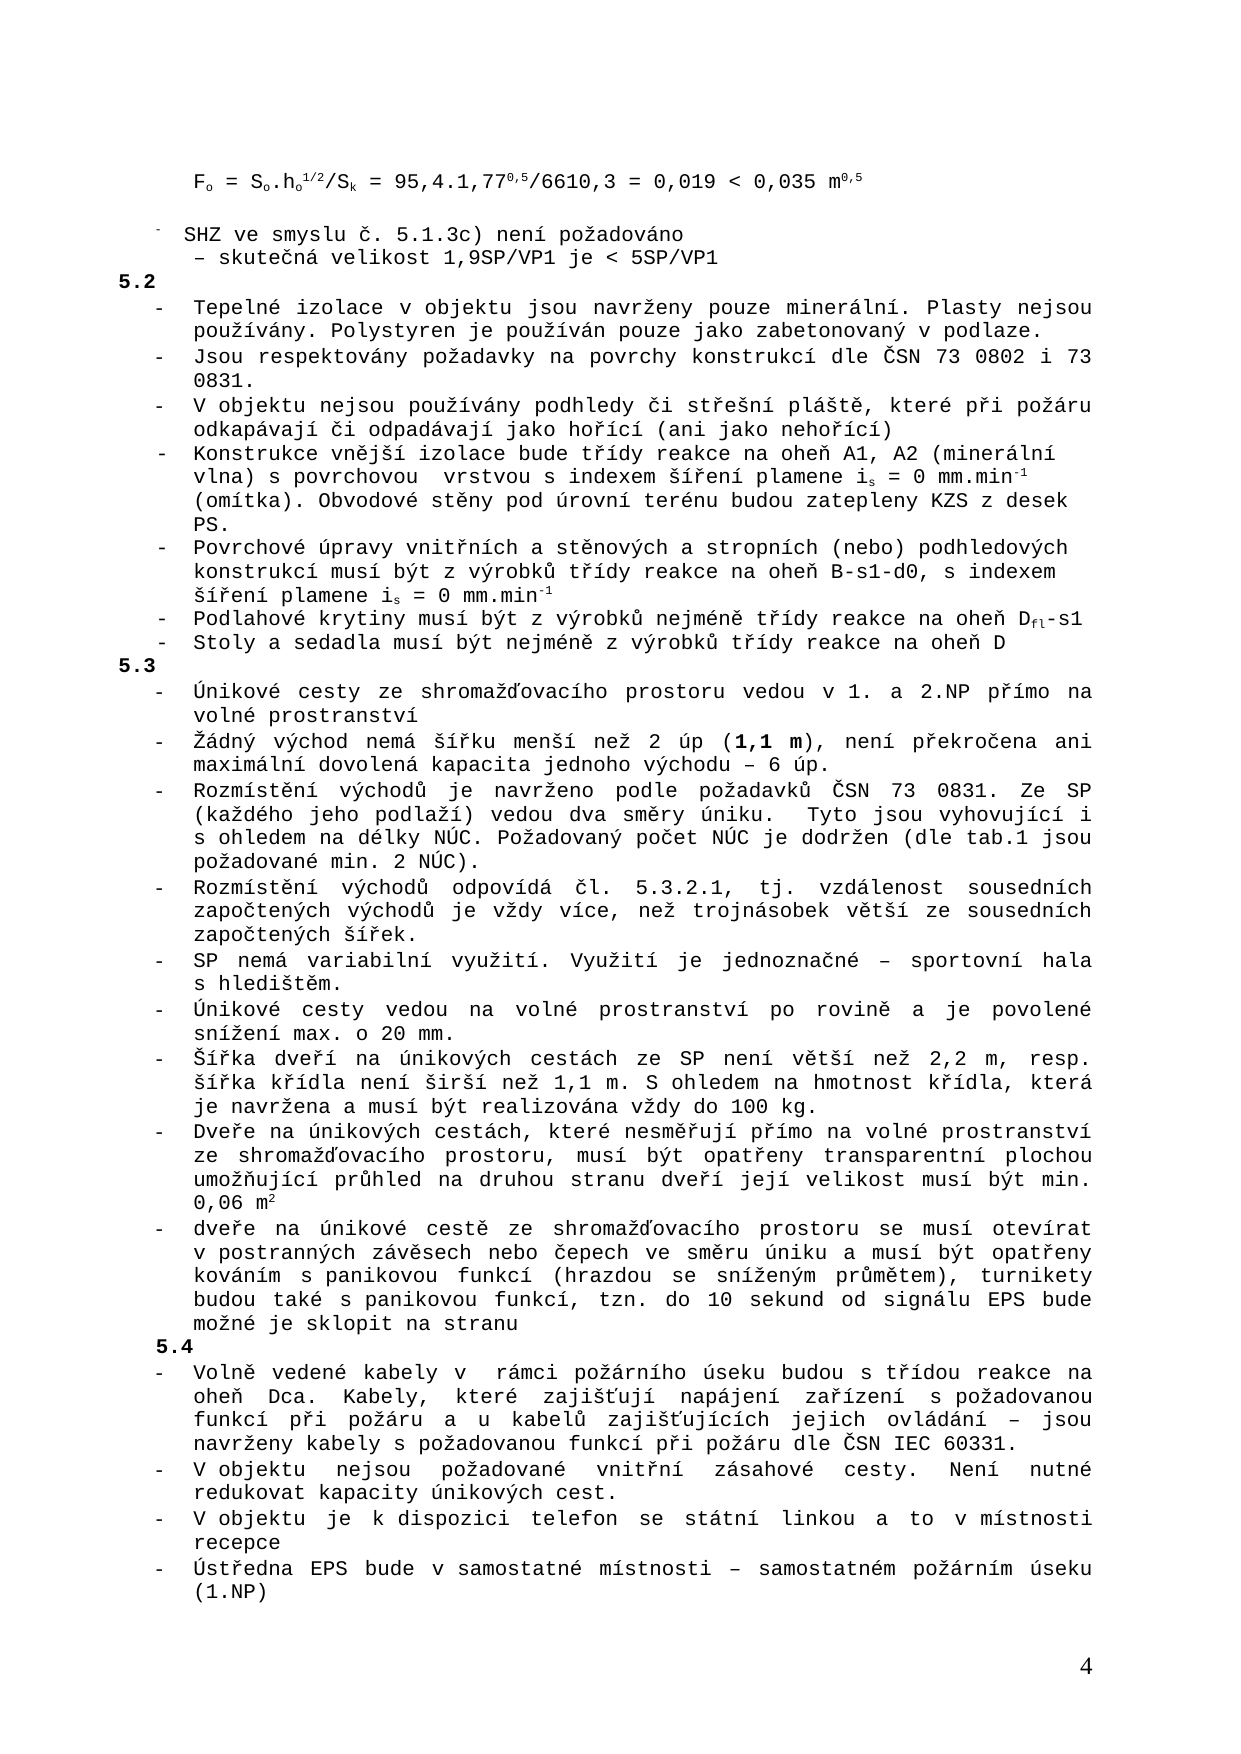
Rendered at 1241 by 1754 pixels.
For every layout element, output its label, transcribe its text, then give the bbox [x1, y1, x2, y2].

list Rozmístění východů odpovídá čl. 5.3.2.1, tj. vzdálenost sousedních započtených východů je vždy více, než trojnásobek větší ze sousedních započtených šířek. [156, 874, 1093, 948]
text šíření plamene is = 0 mm.min-1 [118, 584, 1093, 608]
text 5.3 [118, 656, 1093, 679]
list Volně vedené kabely v rámci požárního úseku budou s třídou reakce na oheň Dca. Kabely, které zajišťují napájení zařízení s požadovanou funkcí při požáru a u kabelů zajišťujících jejich ovládání – jsou navrženy kabely s požadovanou funkcí při požáru dle ČSN IEC 60331. [156, 1360, 1093, 1457]
text - Stoly a sedadla musí být nejméně z výrobků třídy reakce na oheň D [118, 632, 1093, 656]
text vlna) s povrchovou vrstvou s indexem šíření plamene is = 0 mm.min-1 [118, 466, 1093, 490]
list Rozmístění východů je navrženo podle požadavků ČSN 73 0831. Ze SP (každého jeho podlaží) vedou dva směry úniku. Tyto jsou vyhovující i s ohledem na délky NÚC. Požadovaný počet NÚC je dodržen (dle tab.1 jsou požadované min. 2 NÚC). [156, 778, 1093, 874]
text PS. [118, 514, 1093, 537]
list Šířka dveří na únikových cestách ze SP není větší než , resp. šířka křídla není širší než . S ohledem na hmotnost křídla, která je navržena a musí být realizována vždy do 100 kg. [156, 1046, 1093, 1119]
text - SHZ ve smyslu č. 5.1.3c) není požadováno [118, 224, 1093, 247]
list V objektu je k dispozici telefon se státní linkou a to v místnosti recepce [156, 1506, 1093, 1555]
list Únikové cesty ze shromažďovacího prostoru vedou v 1. a 2.NP přímo na volné prostranství [156, 679, 1093, 728]
list Ústředna EPS bude v samostatné místnosti – samostatném požárním úseku (1.NP) [156, 1555, 1093, 1605]
list SP nemá variabilní využití. Využití je jednoznačné – sportovní hala s hledištěm. [156, 948, 1093, 997]
list dveře na únikové cestě ze shromažďovacího prostoru se musí otevírat v postranných závěsech nebo čepech ve směru úniku a musí být opatřeny kováním s panikovou funkcí (hrazdou se sníženým průmětem), turnikety budou také s panikovou funkcí, tzn. do 10 sekund od signálu EPS bude možné je sklopit na stranu [156, 1216, 1093, 1336]
list Žádný východ nemá šířku menší než 2 úp (), není překročena ani maximální dovolená kapacita jednoho východu – 6 úp. [156, 728, 1093, 778]
list V objektu nejsou požadované vnitřní zásahové cesty. Není nutné redukovat kapacity únikových cest. [156, 1457, 1093, 1506]
text (omítka). Obvodové stěny pod úrovní terénu budou zatepleny KZS z desek [118, 490, 1093, 514]
text - Povrchové úpravy vnitřních a stěnových a stropních (nebo) podhledových [118, 537, 1093, 561]
text konstrukcí musí být z výrobků třídy reakce na oheň B-s1-d0, s indexem [118, 561, 1093, 584]
list Jsou respektovány požadavky na povrchy konstrukcí dle ČSN 73 0802 i 73 0831. [156, 344, 1093, 393]
text 5.2 [118, 271, 1093, 294]
list Únikové cesty vedou na volné prostranství po rovině a je povolené snížení max. o 20 mm. [156, 997, 1093, 1046]
text – skutečná velikost 1,9SP/VP1 je < 5SP/VP1 [118, 247, 1093, 271]
list V objektu nejsou používány podhledy či střešní pláště, které při požáru odkapávají či odpadávají jako hořící (ani jako nehořící) [156, 393, 1093, 443]
text - Podlahové krytiny musí být z výrobků nejméně třídy reakce na oheň Dfl-s1 [118, 608, 1093, 632]
list Dveře na únikových cestách, které nesměřují přímo na volné prostranství ze shromažďovacího prostoru, musí být opatřeny transparentní plochou umožňující průhled na druhou stranu dveří její velikost musí být min. 0,06 m2 [156, 1119, 1093, 1216]
list Tepelné izolace v objektu jsou navrženy pouze minerální. Plasty nejsou používány. Polystyren je používán pouze jako zabetonovaný v podlaze. [156, 294, 1093, 344]
text 5.4 [156, 1336, 1093, 1360]
text Fo = So.ho1/2/Sk = 95,4.1,770,5/6610,3 = 0,019 < 0,035 m0,5 [193, 171, 1093, 195]
text - Konstrukce vnější izolace bude třídy reakce na oheň A1, A2 (minerální [118, 443, 1093, 466]
